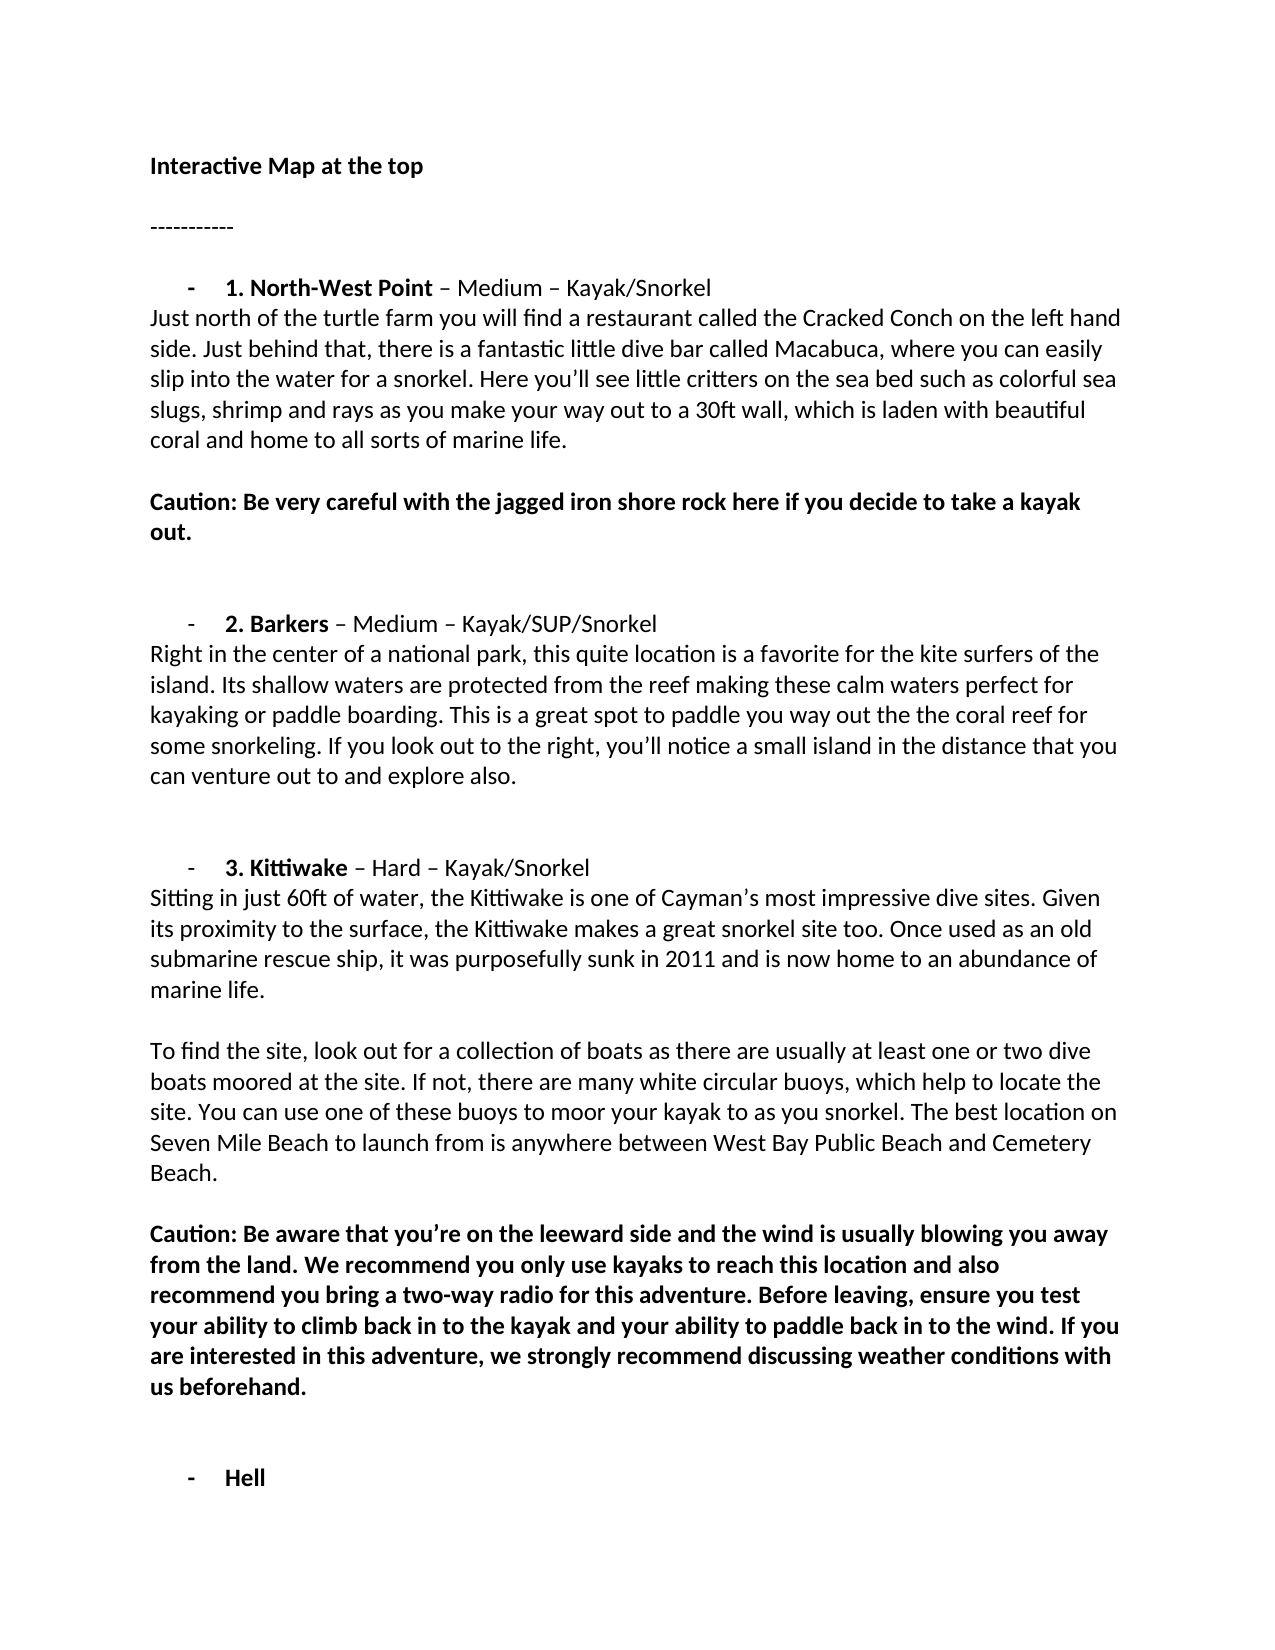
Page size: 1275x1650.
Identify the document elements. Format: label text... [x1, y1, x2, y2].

list 3. Kittiwake – Hard – Kayak/Snorkel [187, 852, 1125, 882]
text Interactive Map at the top [150, 150, 1125, 181]
list 1. North-West Point – Medium – Kayak/Snorkel [187, 272, 1125, 303]
text ----------- [150, 211, 1125, 242]
text Caution: Be aware that you’re on the leeward side and the wind is usually blowing you away from the land. We recommend you only use kayaks to reach this location and also recommend you bring a two-way radio for this adventure. Before leaving, ensure you test your ability to climb back in to the kayak and your ability to paddle back in to the wind. If you are interested in this adventure, we strongly recommend discussing weather conditions with us beforehand. [150, 1218, 1125, 1401]
text Caution: Be very careful with the jagged iron shore rock here if you decide to take a kayak out. [150, 486, 1125, 547]
text Just north of the turtle farm you will find a restaurant called the Cracked Conch on the left hand side. Just behind that, there is a fantastic little dive bar called Macabuca, where you can easily slip into the water for a snorkel. Here you’ll see little critters on the sea bed such as colorful sea slugs, shrimp and rays as you make your way out to a 30ft wall, which is laden with beautiful coral and home to all sorts of marine life. [150, 303, 1125, 455]
list 2. Barkers – Medium – Kayak/SUP/Snorkel [187, 608, 1125, 638]
text To find the site, look out for a collection of boats as there are usually at least one or two dive boats moored at the site. If not, there are many white circular buoys, which help to locate the site. You can use one of these buoys to moor your kayak to as you snorkel. The best location on Seven Mile Beach to launch from is anywhere between West Bay Public Beach and Cemetery Beach. [150, 1035, 1125, 1188]
text Right in the center of a national park, this quite location is a favorite for the kite surfers of the island. Its shallow waters are protected from the reef making these calm waters perfect for kayaking or paddle boarding. This is a great spot to paddle you way out the the coral reef for some snorkeling. If you look out to the right, you’ll notice a small island in the distance that you can venture out to and explore also. [150, 638, 1125, 791]
list Hell [187, 1462, 1125, 1493]
text Sitting in just 60ft of water, the Kittiwake is one of Cayman’s most impressive dive sites. Given its proximity to the surface, the Kittiwake makes a great snorkel site too. Once used as an old submarine rescue ship, it was purposefully sunk in 2011 and is now home to an abundance of marine life. [150, 882, 1125, 1004]
